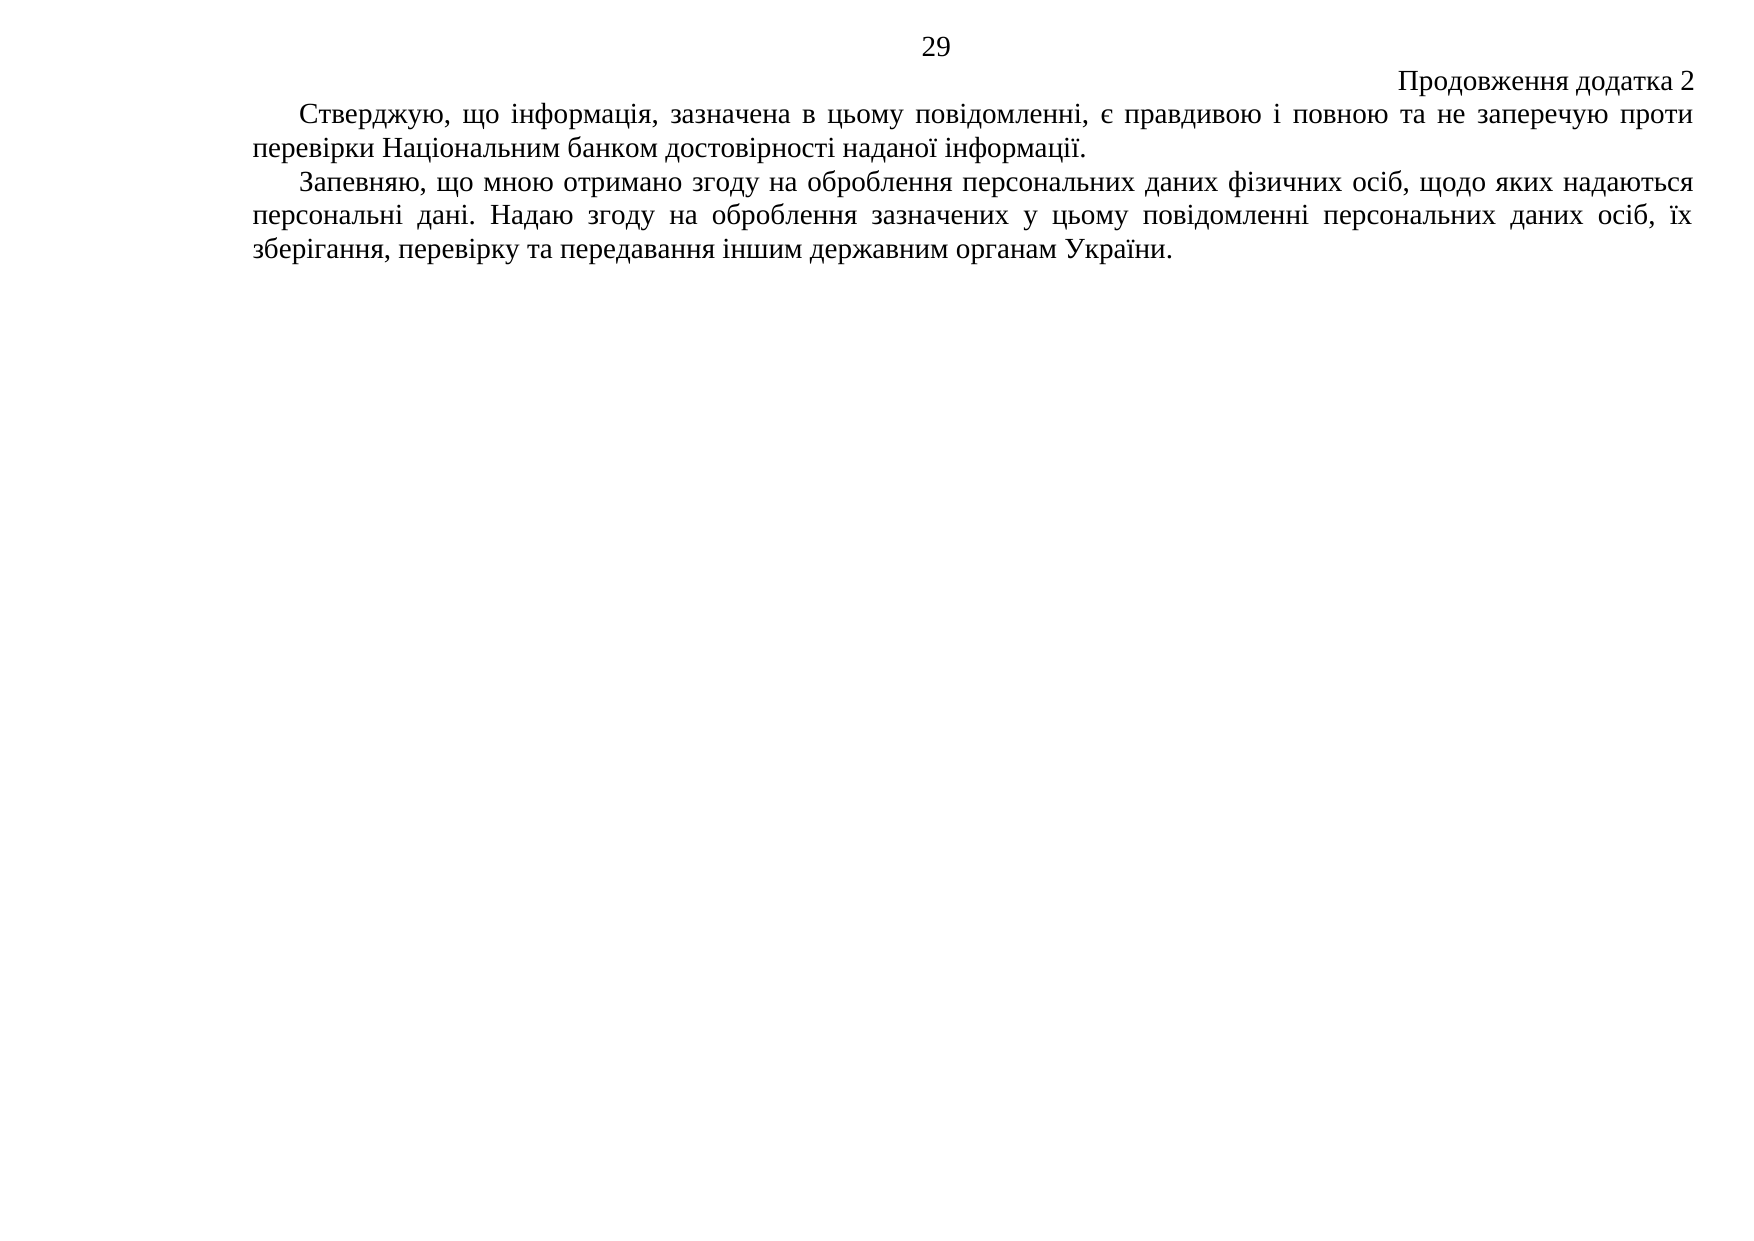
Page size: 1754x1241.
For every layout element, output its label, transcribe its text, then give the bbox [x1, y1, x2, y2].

text Запевняю, що мною отримано згоду на оброблення персональних даних фізичних осіб, щодо яких надаються персональні дані. Надаю згоду на оброблення зазначених у цьому повідомленні персональних даних осіб, їх зберігання, перевірку та передавання іншим державним органам України. [252, 164, 1695, 264]
text Стверджую, що інформація, зазначена в цьому повідомленні, є правдивою і повною та не заперечую проти перевірки Національним банком достовірності наданої інформації. [252, 97, 1695, 164]
